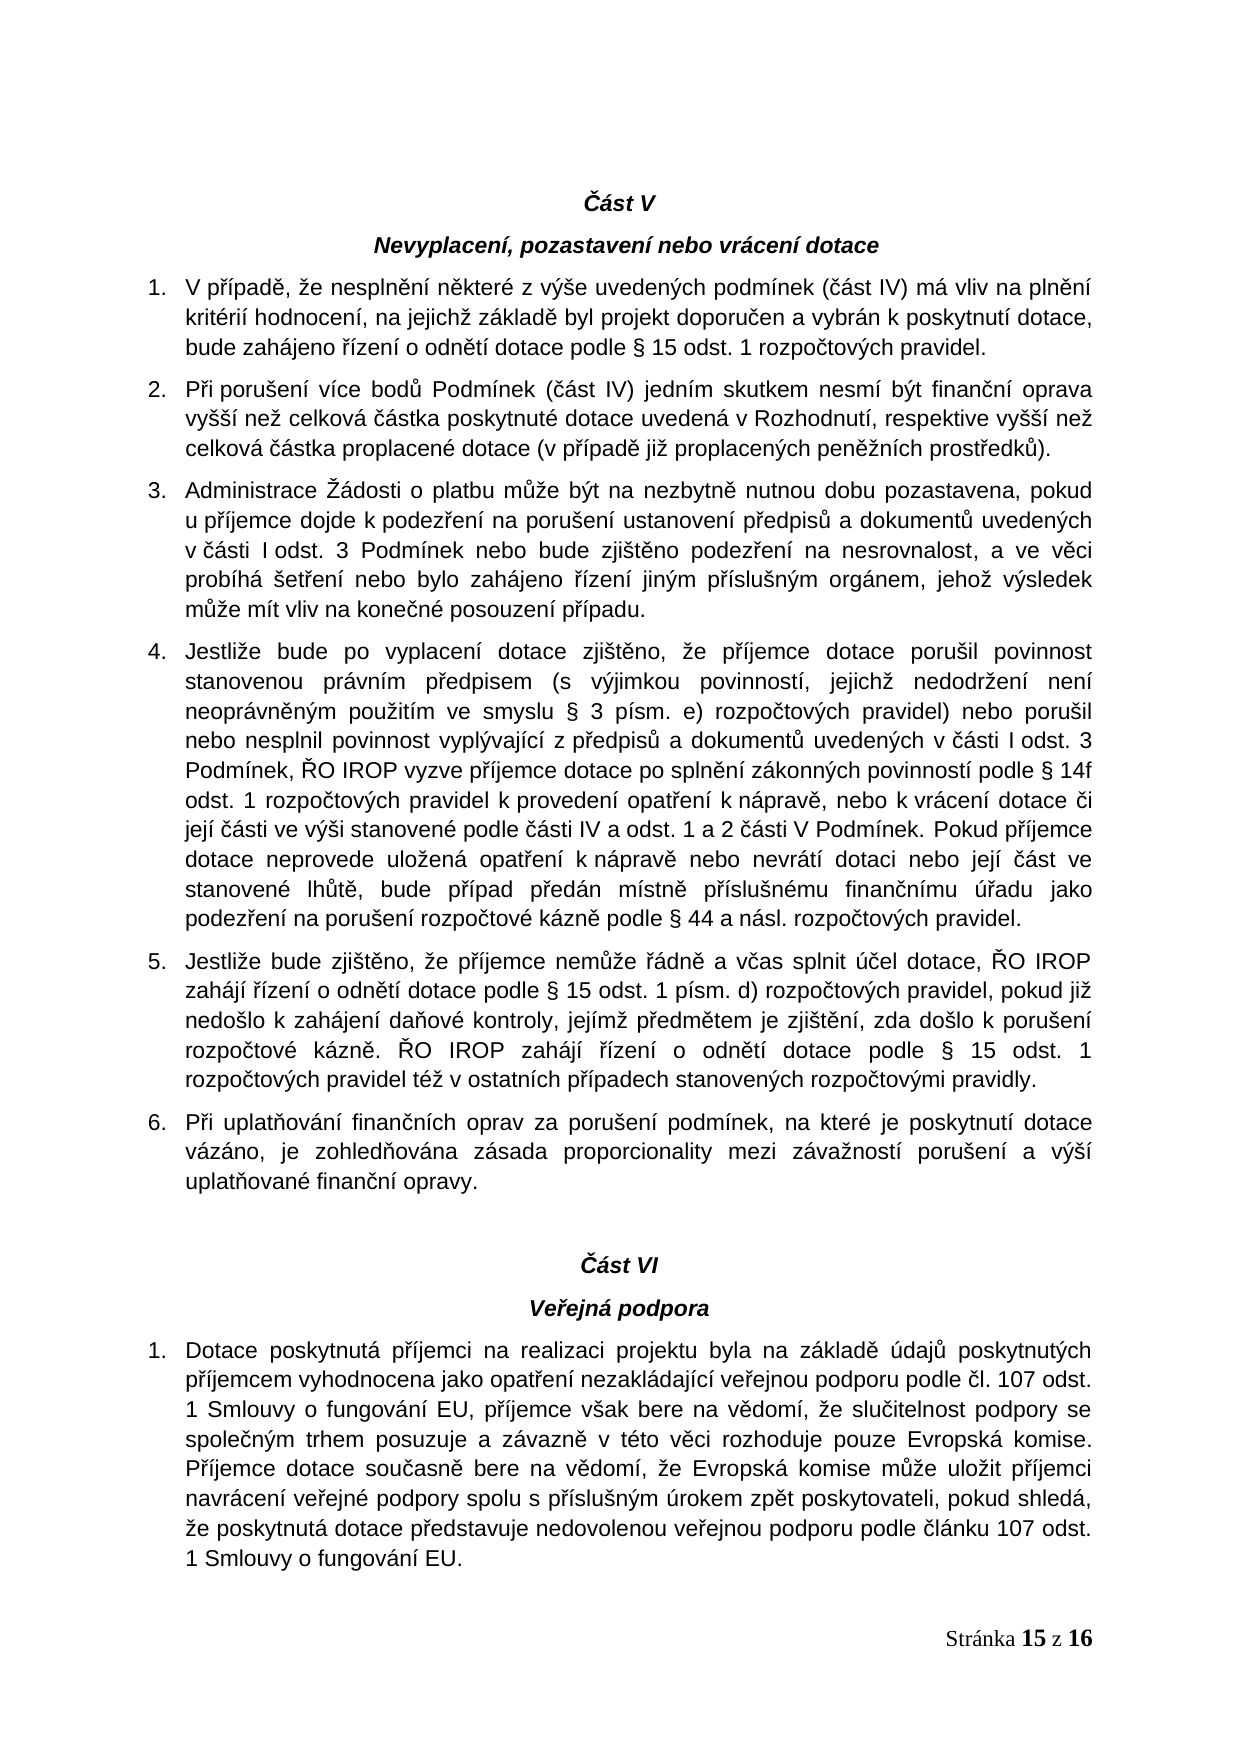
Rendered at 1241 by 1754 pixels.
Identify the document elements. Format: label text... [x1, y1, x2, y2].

subtitle Část V [148, 190, 1093, 216]
list Administrace Žádosti o platbu může být na nezbytně nutnou dobu pozastavena, pokud u příjemce dojde k podezření na porušení ustanovení předpisů a dokumentů uvedených v části I odst. 3 Podmínek nebo bude zjištěno podezření na nesrovnalost, a ve věci probíhá šetření nebo bylo zahájeno řízení jiným příslušným orgánem, jehož výsledek může mít vliv na konečné posouzení případu. [148, 477, 1093, 622]
list V případě, že nesplnění některé z výše uvedených podmínek (část IV) má vliv na plnění kritérií hodnocení, na jejichž základě byl projekt doporučen a vybrán k poskytnutí dotace, bude zahájeno řízení o odnětí dotace podle § 15 odst. 1 rozpočtových pravidel. [148, 274, 1093, 360]
list Při porušení více bodů Podmínek (část IV) jedním skutkem nesmí být finanční oprava vyšší než celková částka poskytnuté dotace uvedená v Rozhodnutí, respektive vyšší než celková částka proplacené dotace (v případě již proplacených peněžních prostředků). [148, 376, 1093, 461]
text Veřejná podpora [148, 1294, 1093, 1321]
list Jestliže bude zjištěno, že příjemce nemůže řádně a včas splnit účel dotace, ŘO IROP zahájí řízení o odnětí dotace podle § 15 odst. 1 písm. d) rozpočtových pravidel, pokud již nedošlo k zahájení daňové kontroly, jejímž předmětem je zjištění, zda došlo k porušení rozpočtové kázně. ŘO IROP zahájí řízení o odnětí dotace podle § 15 odst. 1 rozpočtových pravidel též v ostatních případech stanovených rozpočtovými pravidly. [148, 948, 1093, 1093]
text Část VI [148, 1252, 1093, 1279]
list Dotace poskytnutá příjemci na realizaci projektu byla na základě údajů poskytnutých příjemcem vyhodnocena jako opatření nezakládající veřejnou podporu podle čl. 107 odst. 1 Smlouvy o fungování EU, příjemce však bere na vědomí, že slučitelnost podpory se společným trhem posuzuje a závazně v této věci rozhoduje pouze Evropská komise. Příjemce dotace současně bere na vědomí, že Evropská komise může uložit příjemci navrácení veřejné podpory spolu s příslušným úrokem zpět poskytovateli, pokud shledá, že poskytnutá dotace představuje nedovolenou veřejnou podporu podle článku 107 odst. 1 Smlouvy o fungování EU. [148, 1337, 1093, 1571]
text Nevyplacení, pozastavení nebo vrácení dotace [162, 232, 1093, 258]
list Jestliže bude po vyplacení dotace zjištěno, že příjemce dotace porušil povinnost stanovenou právním předpisem (s výjimkou povinností, jejichž nedodržení není neoprávněným použitím ve smyslu § 3 písm. e) rozpočtových pravidel) nebo porušil nebo nesplnil povinnost vyplývající z předpisů a dokumentů uvedených v části I odst. 3 Podmínek, ŘO IROP vyzve příjemce dotace po splnění zákonných povinností podle § 14f odst. 1 rozpočtových pravidel k provedení opatření k nápravě, nebo k vrácení dotace či její části ve výši stanovené podle části IV a odst. 1 a 2 části V Podmínek. Pokud příjemce dotace neprovede uložená opatření k nápravě nebo nevrátí dotaci nebo její část ve stanovené lhůtě, bude případ předán místně příslušnému finančnímu úřadu jako podezření na porušení rozpočtové kázně podle § 44 a násl. rozpočtových pravidel. [148, 638, 1093, 932]
list Při uplatňování finančních oprav za porušení podmínek, na které je poskytnutí dotace vázáno, je zohledňována zásada proporcionality mezi závažností porušení a výší uplatňované finanční opravy. [148, 1108, 1093, 1194]
